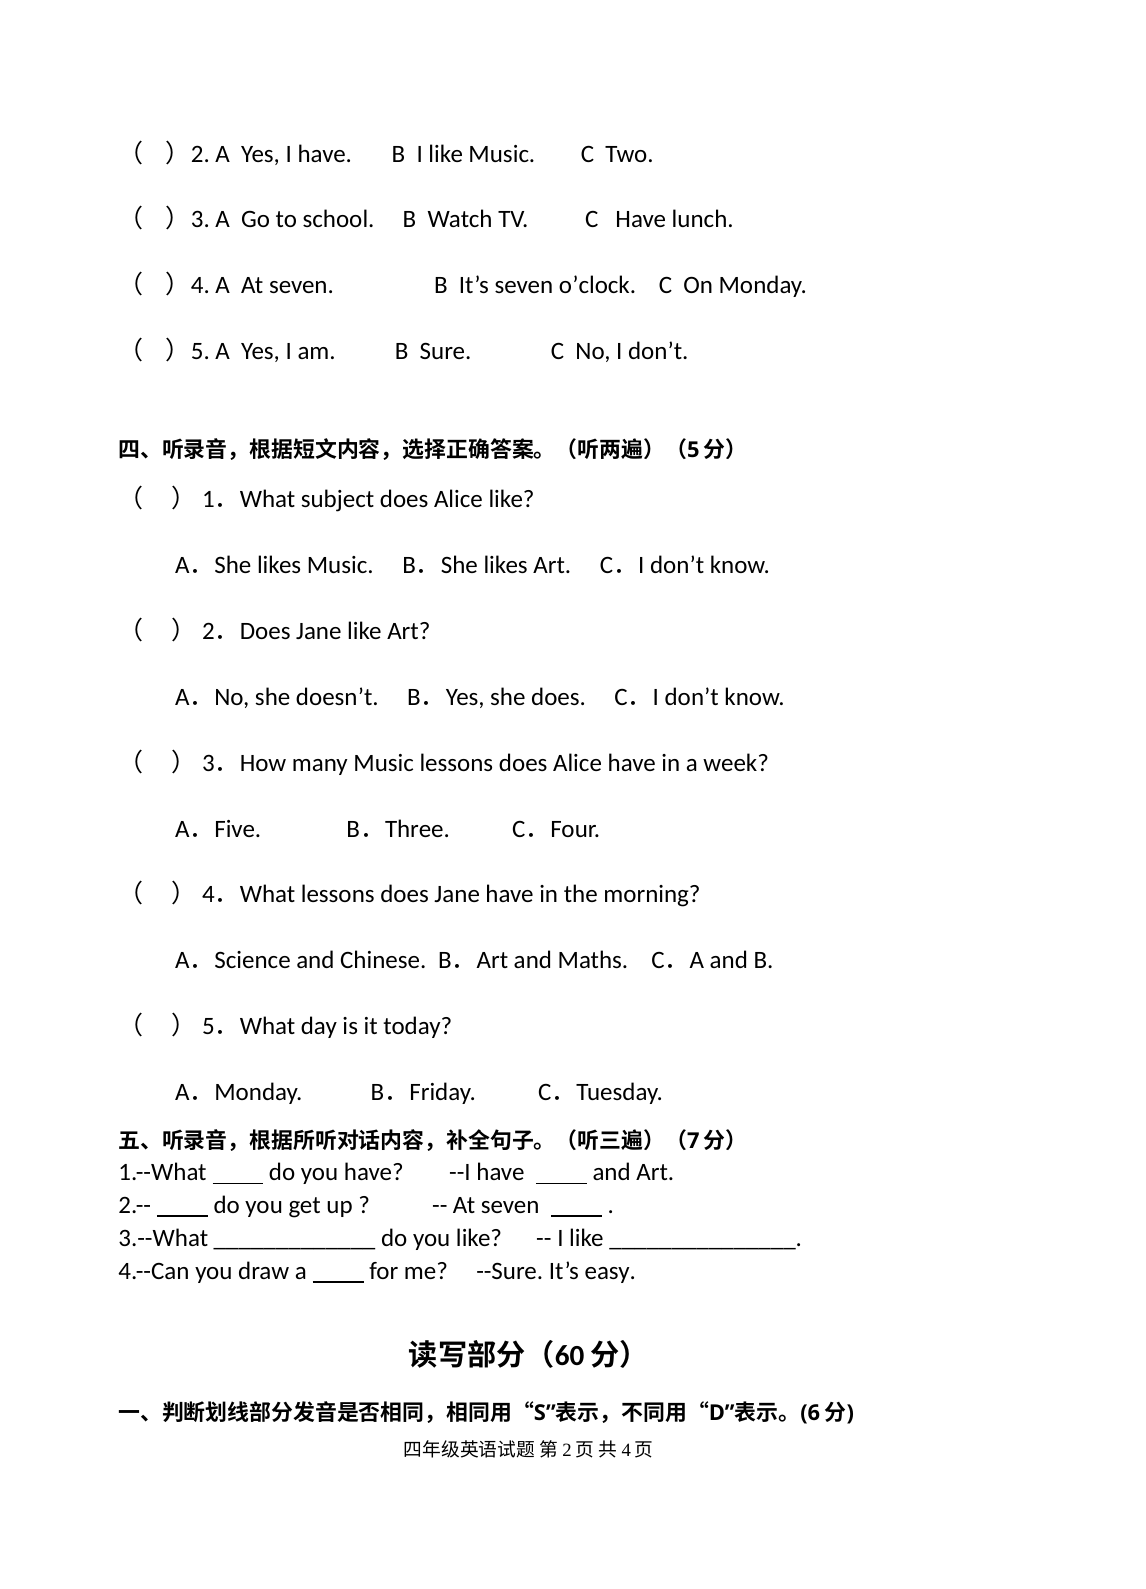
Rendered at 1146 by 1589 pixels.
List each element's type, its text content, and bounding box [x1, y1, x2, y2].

text A．Science and Chinese. B．Art and Maths. C．A and B. [118, 925, 939, 991]
text （ ）3. A Go to school. B Watch TV. C Have lunch. [118, 184, 939, 250]
text 2.-- do you get up ? -- At seven . [118, 1188, 939, 1221]
text A．She likes Music. B．She likes Art. C．I don’t know. [118, 530, 939, 596]
text A．Monday. B．Friday. C．Tuesday. [118, 1057, 939, 1122]
text （ ） 5．What day is it today? [118, 991, 939, 1057]
text （ ）2. A Yes, I have. B I like Music. C Two. [118, 118, 939, 184]
text （ ） 4．What lessons does Jane have in the morning? [118, 859, 939, 925]
text 4.--Can you draw a for me? --Sure. It’s easy. [118, 1254, 939, 1287]
text A．Five. B．Three. C．Four. [118, 793, 939, 859]
text 3.--What _____________ do you like? -- I like _______________. [118, 1221, 939, 1254]
text （ ） 1．What subject does Alice like? [118, 464, 939, 530]
list 五、听录音，根据所听对话内容，补全句子。（听三遍）（7分） [118, 1122, 939, 1155]
text A．No, she doesn’t. B．Yes, she does. C．I don’t know. [118, 662, 939, 727]
text （ ）4. A At seven. B It’s seven o’clock. C On Monday. [118, 250, 939, 316]
text 读写部分（60分） [118, 1320, 939, 1386]
text （ ）5. A Yes, I am. B Sure. C No, I don’t. [118, 316, 939, 382]
text （ ） 2．Does Jane like Art? [118, 596, 939, 662]
text 一、判断划线部分发音是否相同，相同用“S”表示，不同用“D”表示。(6分) [118, 1394, 939, 1427]
text 四、听录音，根据短文内容，选择正确答案。（听两遍）（5分） [118, 431, 939, 464]
text （ ） 3．How many Music lessons does Alice have in a week? [118, 727, 939, 793]
text 1.--What do you have? --I have and Art. [118, 1155, 939, 1188]
